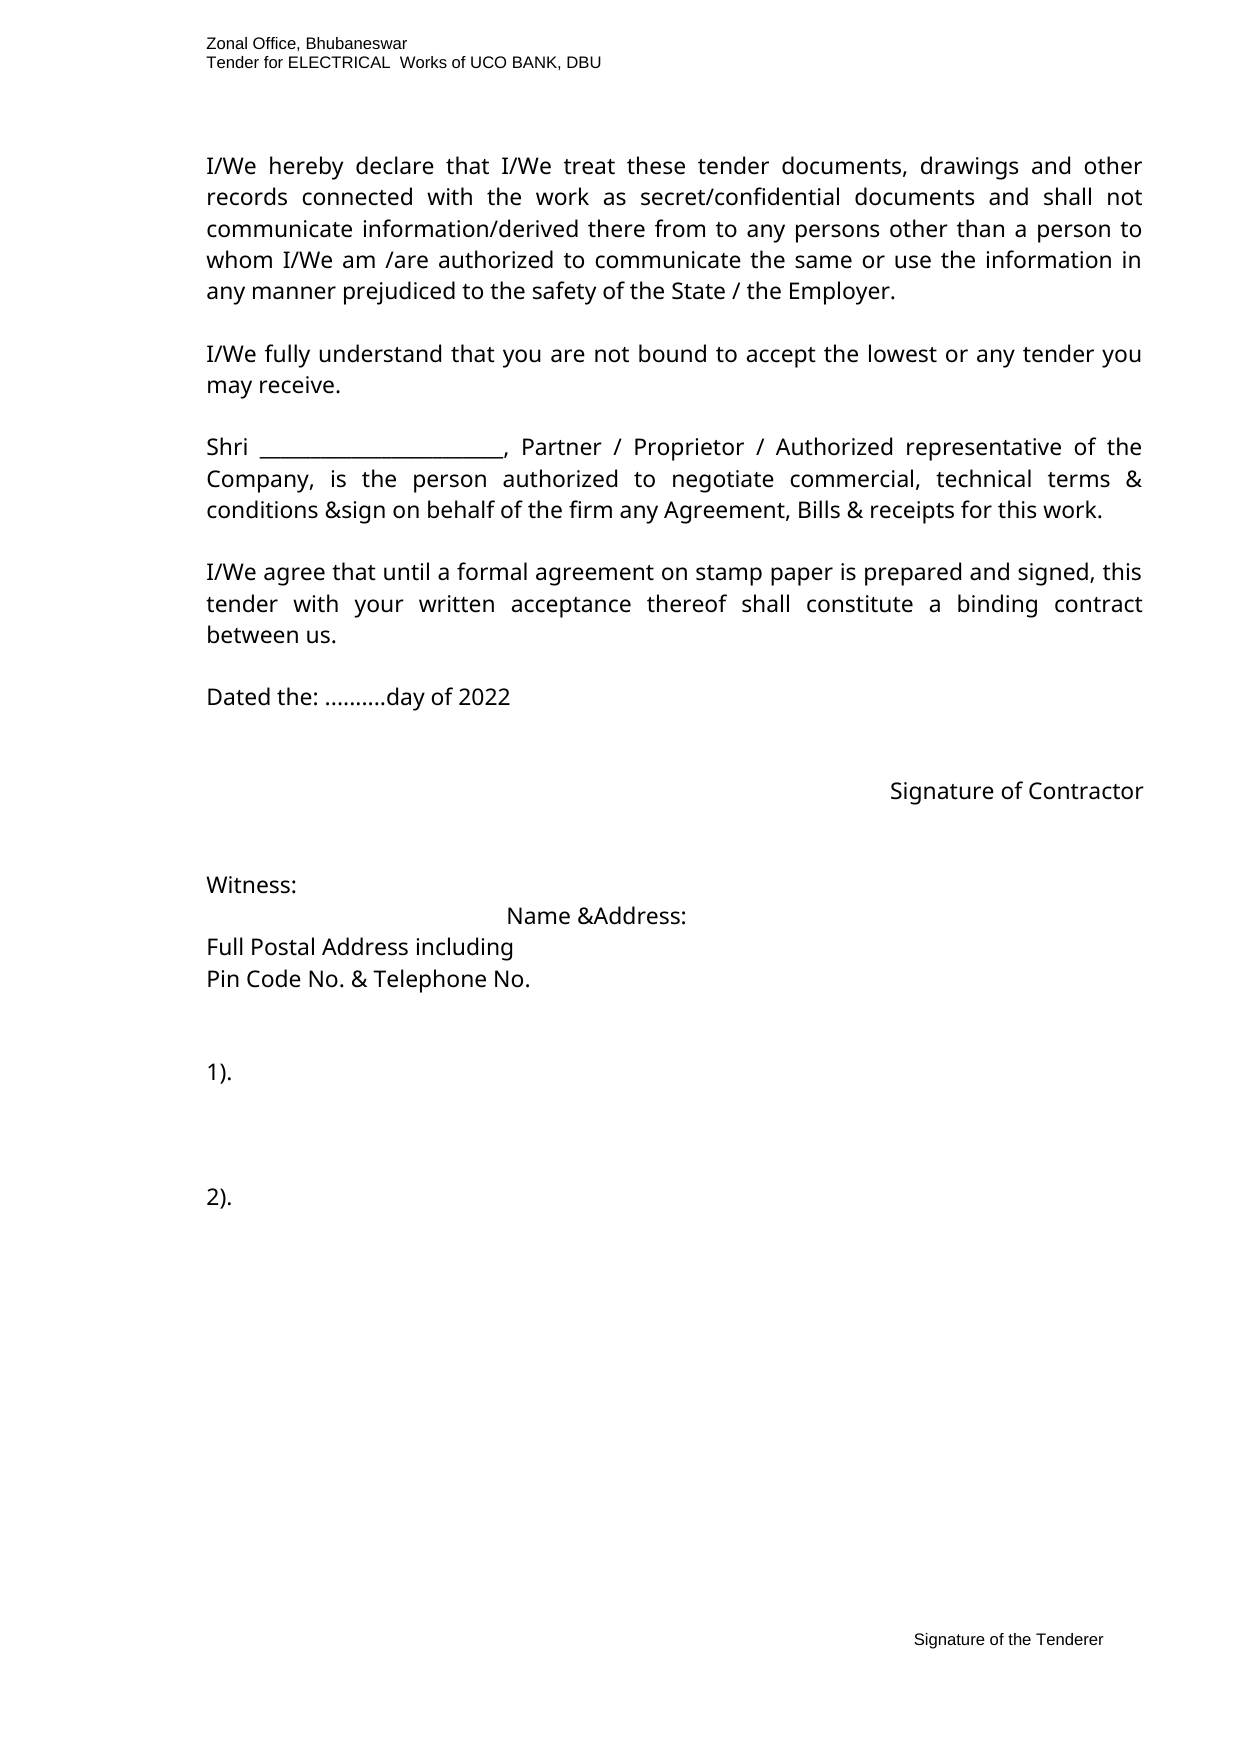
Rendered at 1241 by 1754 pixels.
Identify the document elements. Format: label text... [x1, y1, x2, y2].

text Witness: [206, 869, 1144, 900]
text 1). [206, 1056, 1144, 1087]
text Dated the: ..........day of 2022 [206, 681, 1144, 712]
text I/We hereby declare that I/We treat these tender documents, drawings and other records connected with the work as secret/confidential documents and shall not communicate information/derived there from to any persons other than a person to whom I/We am /are authorized to communicate the same or use the information in any manner prejudiced to the safety of the State / the Employer. [206, 150, 1144, 306]
text I/We agree that until a formal agreement on stamp paper is prepared and signed, this tender with your written acceptance thereof shall constitute a binding contract between us. [206, 556, 1144, 650]
text Signature of Contractor [206, 775, 1144, 806]
text Pin Code No. & Telephone No. [206, 962, 1144, 994]
text Name &Address: Full Postal Address including [206, 900, 1144, 962]
text Shri ________________________, Partner / Proprietor / Authorized representative of the Company, is the person authorized to negotiate commercial, technical terms & conditions &sign on behalf of the firm any Agreement, Bills & receipts for this work. [206, 431, 1144, 525]
text 2). [206, 1181, 1144, 1212]
text I/We fully understand that you are not bound to accept the lowest or any tender you may receive. [206, 337, 1144, 400]
